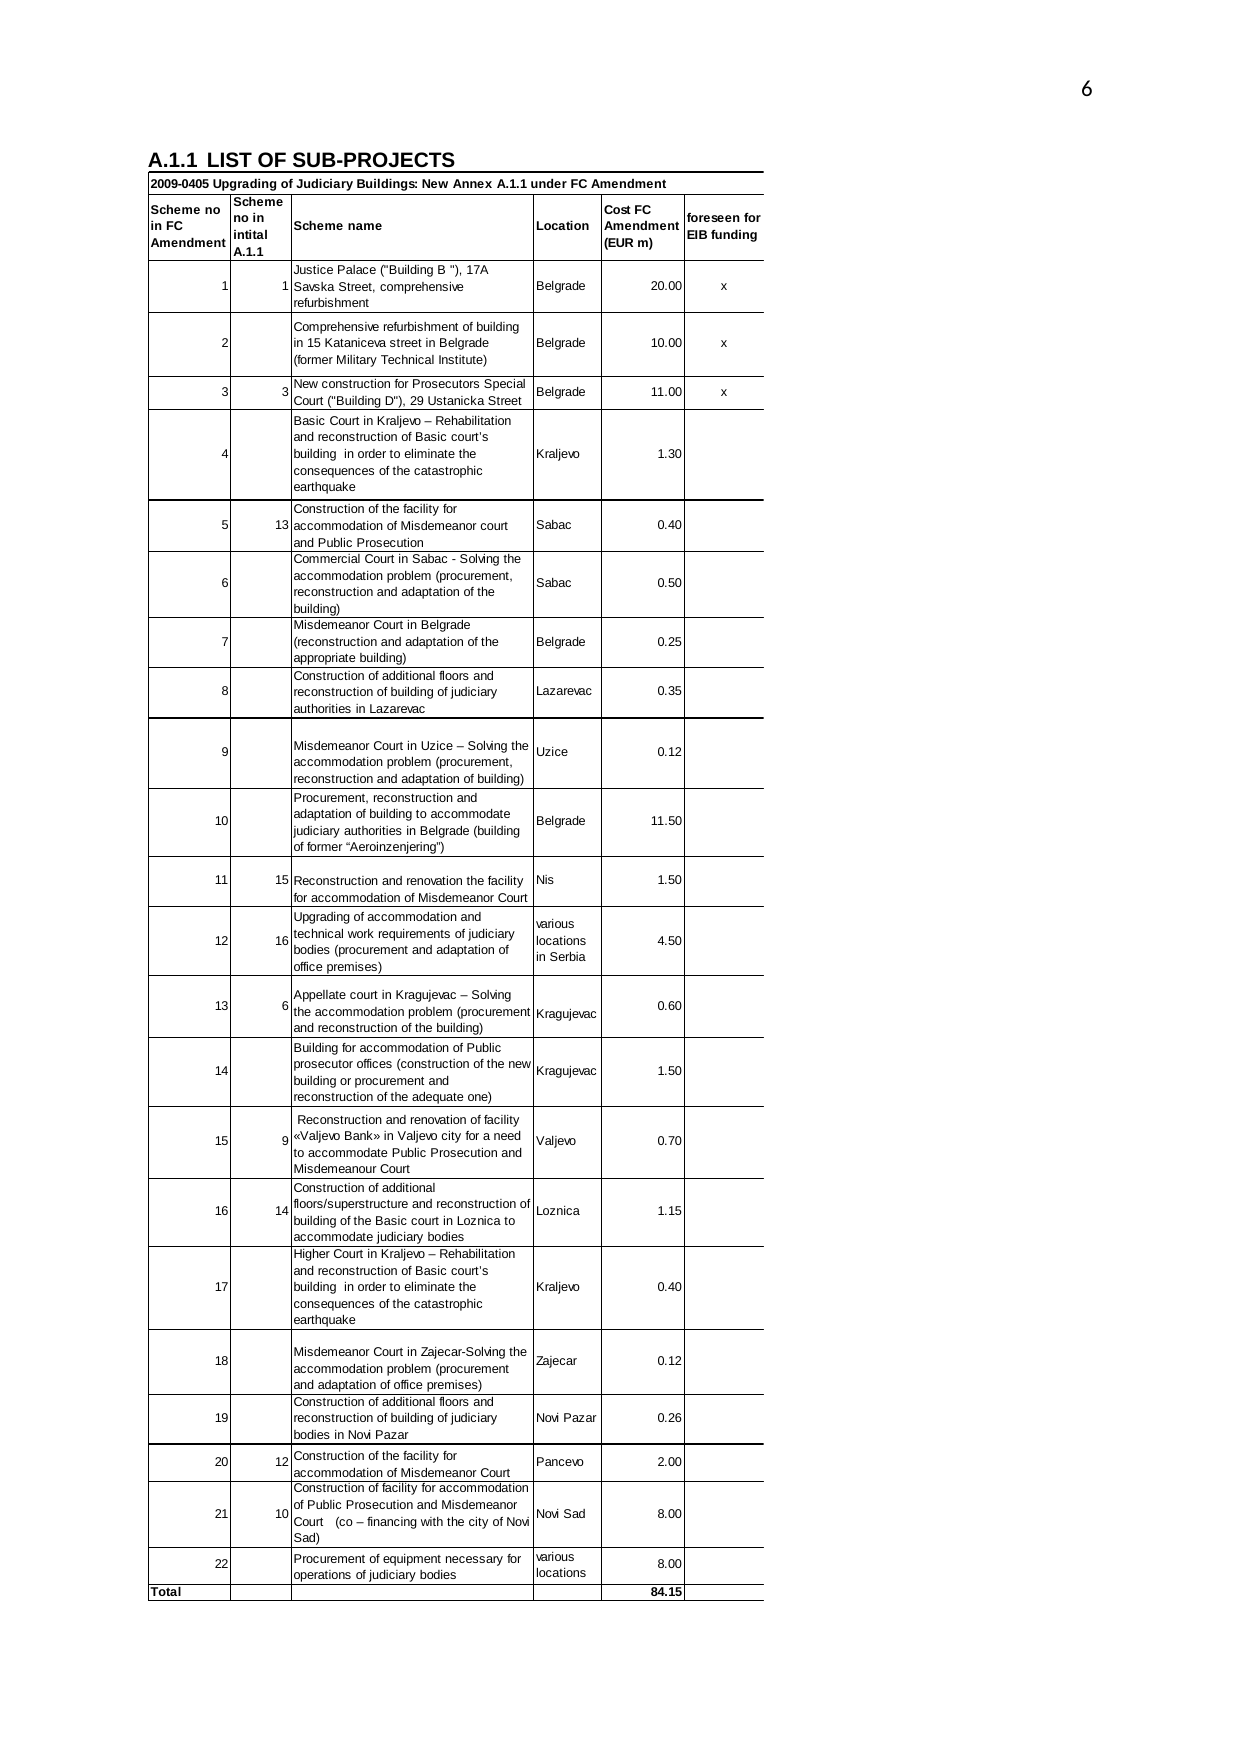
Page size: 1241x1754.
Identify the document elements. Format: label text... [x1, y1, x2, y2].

text A.1.1 LIST OF SUB-PROJECTS [148, 148, 1093, 172]
